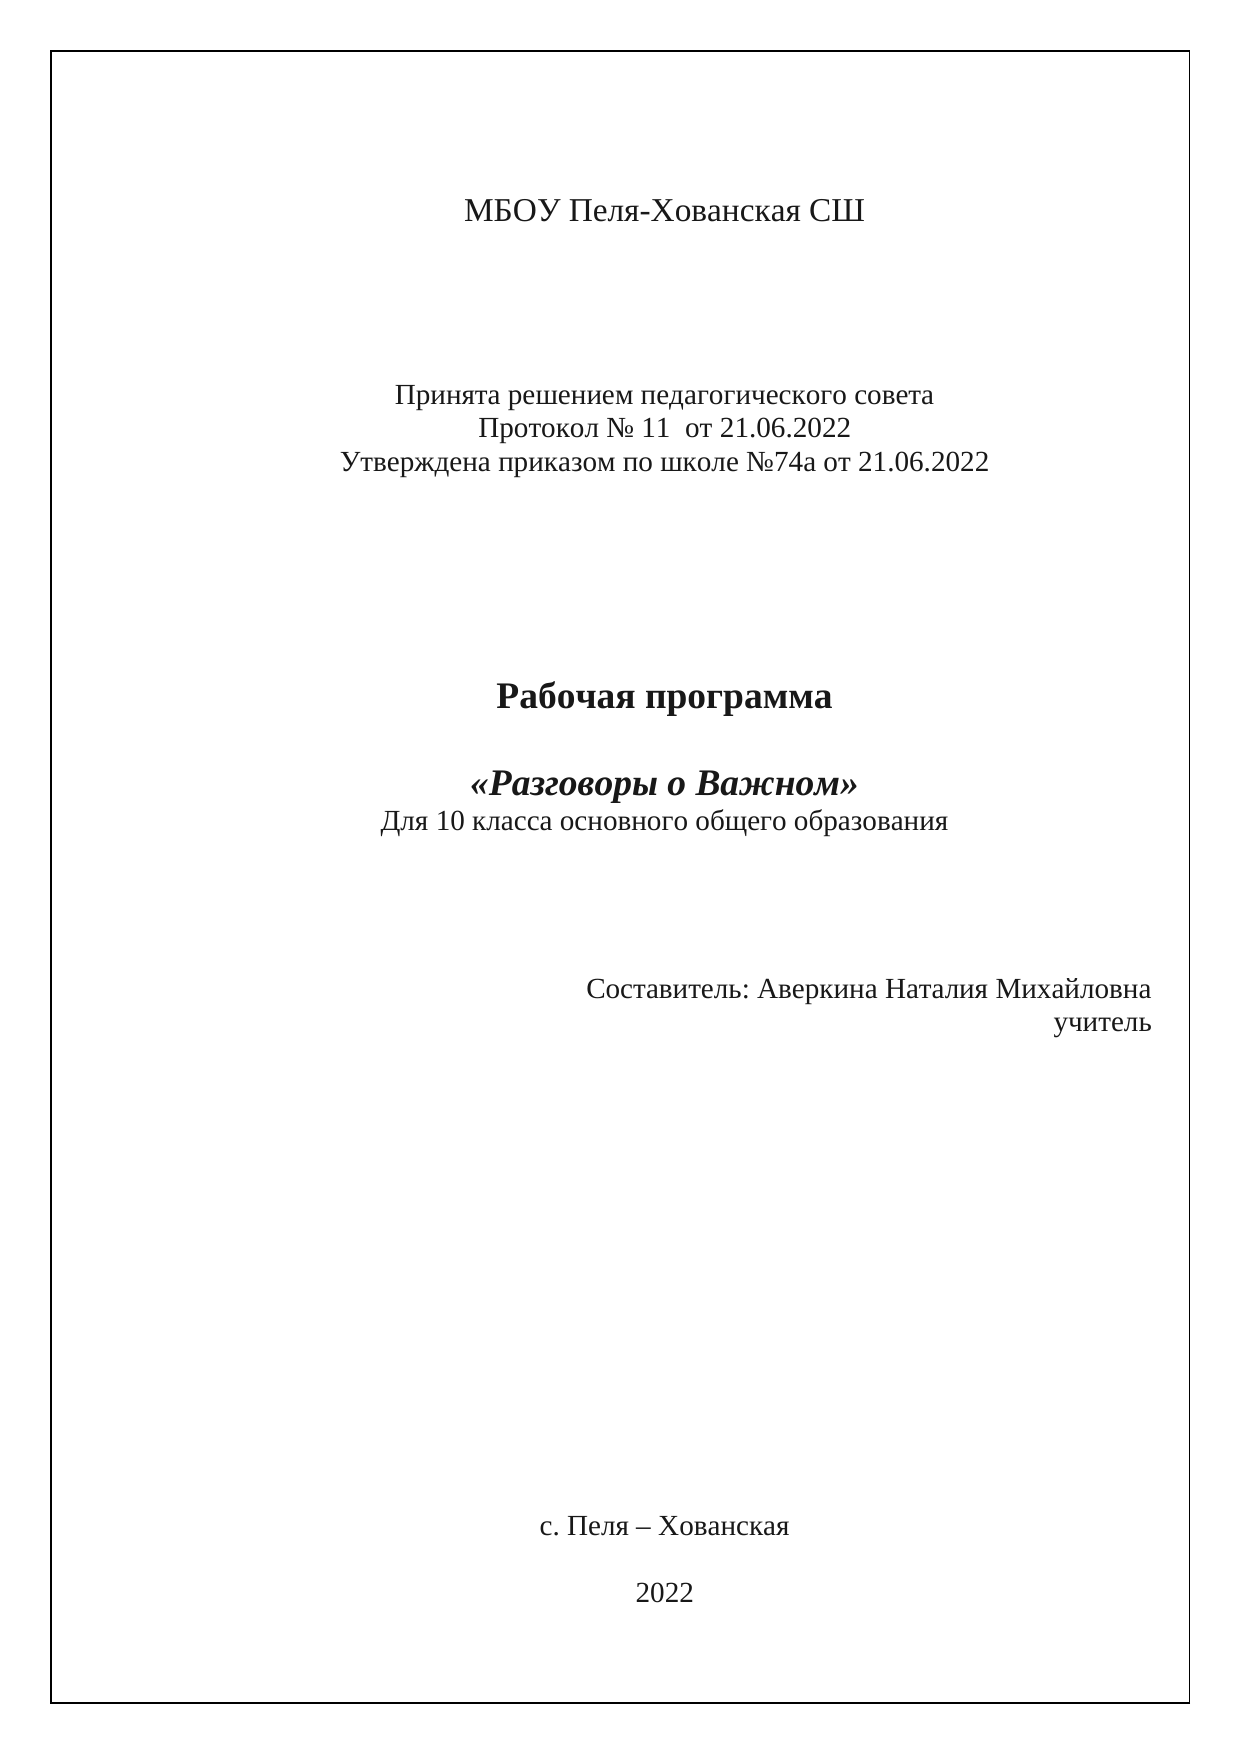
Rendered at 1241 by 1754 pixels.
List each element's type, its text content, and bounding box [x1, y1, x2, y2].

text Рабочая программа [177, 674, 1152, 717]
text Для 10 класса основного общего образования [177, 803, 1152, 837]
text учитель [177, 1004, 1152, 1038]
text Утверждена приказом по школе №74а от 21.06.2022 [177, 444, 1152, 477]
text Протокол № 11 от 21.06.2022 [177, 410, 1152, 444]
text Принята решением педагогического совета [177, 377, 1152, 410]
text Составитель: Аверкина Наталия Михайловна [177, 971, 1152, 1004]
text 2022 [177, 1575, 1152, 1608]
text МБОУ Пеля-Хованская СШ [177, 190, 1152, 228]
text «Разговоры о Важном» [177, 760, 1152, 803]
text с. Пеля – Хованская [177, 1508, 1152, 1541]
